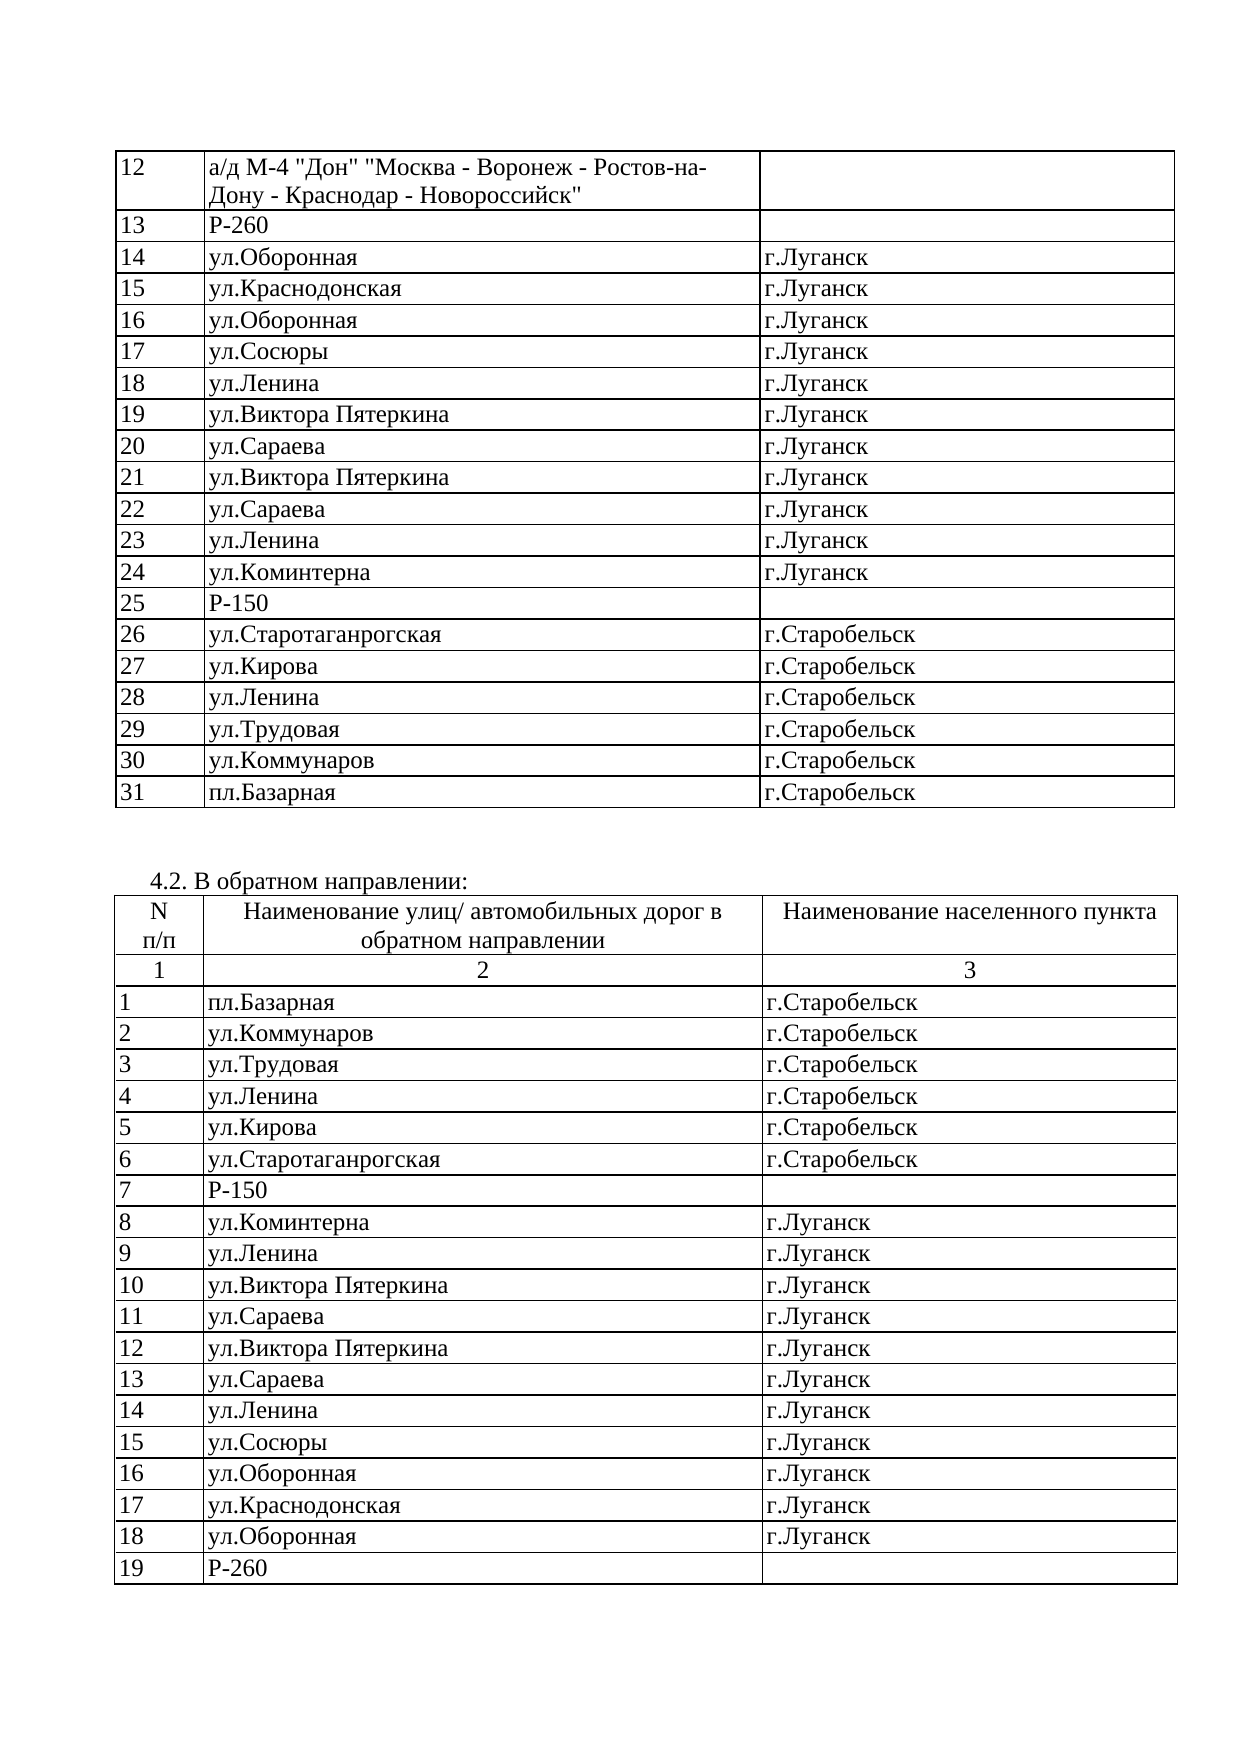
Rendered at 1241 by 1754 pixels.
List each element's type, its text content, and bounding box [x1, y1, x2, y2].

table_cell ул.Коминтерна [204, 1207, 762, 1237]
table_cell г.Старобельск [763, 1143, 1177, 1174]
table_cell 23 [117, 525, 204, 555]
table_cell 3 [763, 954, 1177, 985]
table_cell г.Луганск [761, 431, 1174, 461]
table_cell 21 [117, 462, 204, 492]
table_cell 8 [115, 1206, 203, 1237]
table_cell г.Луганск [761, 337, 1174, 366]
table_cell 2 [204, 955, 762, 985]
table_cell 17 [117, 337, 204, 366]
table_cell г.Луганск [763, 1520, 1177, 1551]
table_cell г.Старобельск [761, 746, 1174, 775]
table_cell [763, 1174, 1177, 1205]
table_cell ул.Ленина [204, 1238, 762, 1268]
table_cell 17 [115, 1490, 203, 1520]
table_cell Р-150 [204, 1176, 762, 1205]
table_cell ул.Виктора Пятеркина [204, 1333, 762, 1363]
table_cell ул.Коммунаров [205, 746, 759, 775]
table_cell г.Луганск [761, 525, 1174, 555]
table_cell 9 [115, 1238, 203, 1268]
table_cell г.Луганск [763, 1363, 1177, 1394]
table_cell ул.Кирова [204, 1113, 762, 1142]
table_cell г.Луганск [763, 1426, 1177, 1457]
table_cell ул.Виктора Пятеркина [205, 462, 759, 492]
table_header Наименование улиц/ автомобильных дорог в обратном направлении [204, 896, 762, 954]
table_cell 11 [115, 1301, 203, 1331]
table_cell г.Старобельск [763, 1017, 1177, 1048]
table_cell ул.Оборонная [205, 305, 759, 335]
table_cell ул.Сараева [204, 1301, 762, 1331]
table_cell г.Луганск [761, 557, 1174, 587]
table_cell 1 [115, 955, 203, 985]
table_cell 14 [115, 1395, 203, 1426]
table_cell г.Луганск [763, 1300, 1177, 1331]
table_cell г.Старобельск [761, 683, 1174, 712]
table_cell пл.Базарная [204, 987, 762, 1017]
table_cell 28 [117, 683, 204, 712]
table_cell 12 [117, 152, 204, 209]
table_cell ул.Сосюры [205, 337, 759, 366]
table_cell 13 [115, 1364, 203, 1394]
table_cell ул.Оборонная [204, 1459, 762, 1488]
table_cell 5 [115, 1112, 203, 1142]
table_cell 26 [117, 620, 204, 649]
table_cell г.Старобельск [763, 1080, 1177, 1111]
table_cell 10 [115, 1269, 203, 1300]
table_cell 18 [117, 368, 204, 398]
text 4.2. В обратном направлении: [150, 866, 1090, 894]
table_cell пл.Базарная [205, 777, 759, 807]
table_cell 20 [117, 431, 204, 461]
table_cell ул.Ленина [205, 683, 759, 712]
table_cell Р-150 [205, 588, 759, 618]
table_cell 14 [117, 242, 204, 272]
table_cell 31 [117, 777, 204, 807]
table_cell 3 [115, 1049, 203, 1079]
table_cell 13 [117, 211, 204, 241]
table_cell [761, 211, 1174, 241]
table_cell ул.Кирова [205, 651, 759, 681]
table_cell г.Старобельск [761, 651, 1174, 681]
table_cell 25 [117, 588, 204, 618]
table_cell 15 [115, 1427, 203, 1457]
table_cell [205, 152, 759, 209]
table_cell ул.Коминтерна [205, 557, 759, 587]
table_cell г.Старобельск [763, 1111, 1177, 1142]
table_cell г.Луганск [761, 305, 1174, 335]
table_cell г.Старобельск [761, 777, 1174, 807]
table_cell ул.Сараева [205, 494, 759, 524]
table_cell г.Луганск [761, 462, 1174, 492]
table_cell г.Старобельск [761, 620, 1174, 649]
table_cell г.Старобельск [761, 714, 1174, 744]
table_cell г.Старобельск [763, 1048, 1177, 1079]
table_cell 19 [115, 1553, 203, 1583]
table_cell ул.Старотаганрогская [204, 1144, 762, 1174]
table_cell 7 [115, 1175, 203, 1205]
table_header Наименование населенного пункта [763, 896, 1177, 954]
table_cell г.Луганск [761, 494, 1174, 524]
table_cell 12 [115, 1332, 203, 1363]
table_cell ул.Старотаганрогская [205, 620, 759, 649]
table_cell ул.Трудовая [205, 714, 759, 744]
table_cell г.Луганск [763, 1268, 1177, 1300]
table_cell ул.Ленина [204, 1396, 762, 1426]
table_cell г.Луганск [761, 242, 1174, 272]
table_cell ул.Сараева [205, 431, 759, 461]
table_cell г.Луганск [763, 1205, 1177, 1237]
table_cell 24 [117, 557, 204, 587]
table_cell ул.Трудовая [204, 1050, 762, 1079]
table_cell [763, 1551, 1177, 1583]
table_cell [761, 588, 1174, 618]
table_cell 19 [117, 400, 204, 429]
table_cell 22 [117, 494, 204, 524]
table_cell г.Луганск [761, 274, 1174, 303]
table_cell 16 [117, 305, 204, 335]
table_cell г.Луганск [761, 368, 1174, 398]
table_cell ул.Виктора Пятеркина [204, 1270, 762, 1300]
table_header N п/п [115, 896, 203, 954]
table_cell 18 [115, 1521, 203, 1551]
table_cell 16 [115, 1458, 203, 1488]
table_cell ул.Ленина [204, 1081, 762, 1111]
table_cell ул.Сосюры [204, 1427, 762, 1457]
table_cell ул.Ленина [205, 525, 759, 555]
table_cell г.Луганск [763, 1331, 1177, 1363]
table_cell 27 [117, 651, 204, 681]
table_cell 29 [117, 714, 204, 744]
table_cell Р-260 [204, 1553, 762, 1583]
table_cell ул.Сараева [204, 1364, 762, 1394]
table_cell г.Луганск [763, 1394, 1177, 1426]
table_cell ул.Краснодонская [205, 274, 759, 303]
table_cell ул.Ленина [205, 368, 759, 398]
table_cell ул.Краснодонская [204, 1490, 762, 1520]
table_cell 15 [117, 274, 204, 303]
table_cell 6 [115, 1144, 203, 1174]
table_cell 1 [115, 986, 203, 1017]
table_cell 30 [117, 746, 204, 775]
table_cell ул.Коммунаров [204, 1018, 762, 1048]
table_cell [761, 152, 1174, 209]
table_cell г.Старобельск [763, 985, 1177, 1017]
table_cell 4 [115, 1081, 203, 1111]
table_cell г.Луганск [763, 1457, 1177, 1488]
table_cell ул.Виктора Пятеркина [205, 400, 759, 429]
table_cell г.Луганск [763, 1237, 1177, 1268]
table_cell г.Луганск [761, 400, 1174, 429]
table_cell Р-260 [205, 211, 759, 241]
table_cell г.Луганск [763, 1489, 1177, 1520]
table_cell 2 [115, 1018, 203, 1048]
table_cell ул.Оборонная [205, 242, 759, 272]
table_cell ул.Оборонная [204, 1522, 762, 1551]
